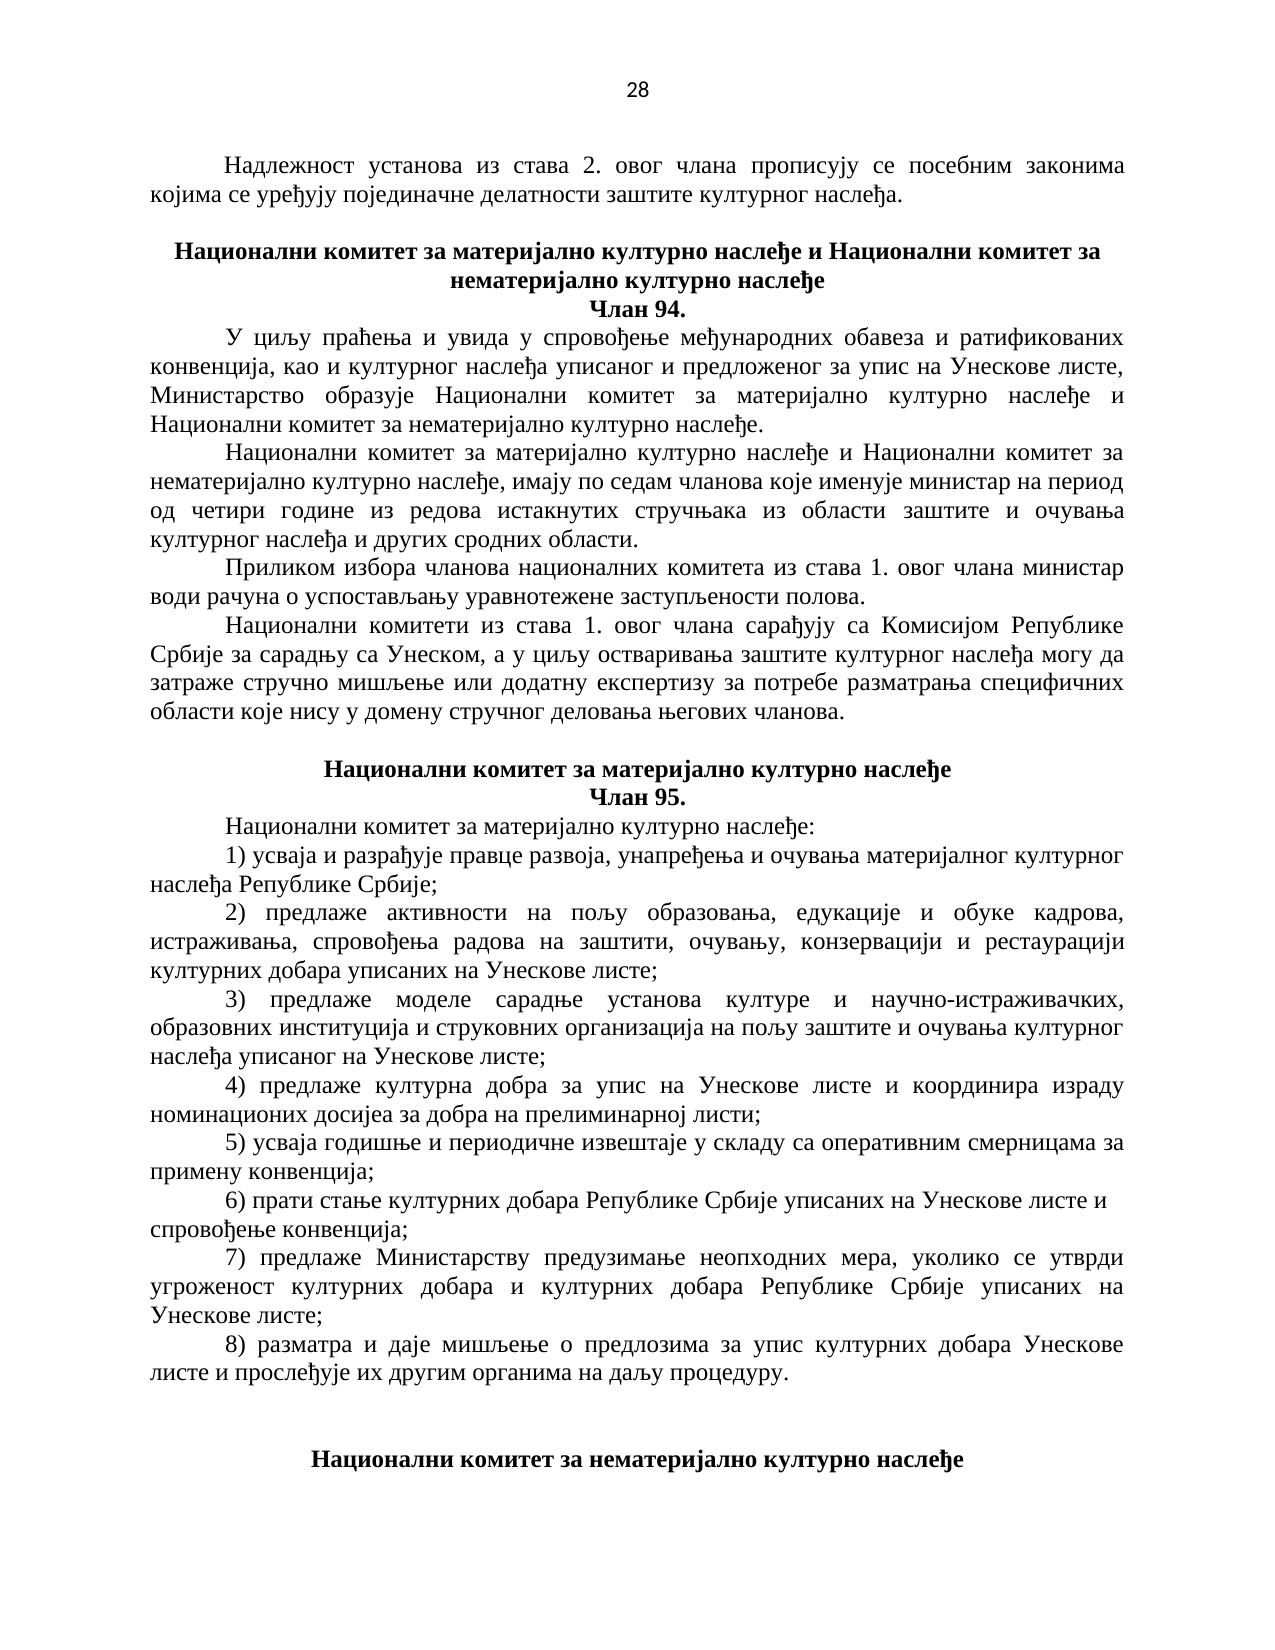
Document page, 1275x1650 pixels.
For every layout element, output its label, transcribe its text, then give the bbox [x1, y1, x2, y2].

text 5) усваја годишње и периодичне извештаје у складу са оперативним смерницама за примену конвенција; [150, 1127, 1125, 1185]
text Национални комитет за нематеријално културно наслеђе [150, 1444, 1125, 1472]
text 2) предлаже активности на пољу образовања, едукације и обуке кадрова, истраживања, спровођења радова на заштити, очувању, конзервацији и рестаурацији културних добара уписаних на Унескове листе; [150, 897, 1125, 984]
text 8) разматра и даје мишљење о предлозима за упис културних добара Унескове листе и прослеђује их другим органима на даљу процедуру. [150, 1329, 1125, 1386]
text Члан 95. [150, 782, 1125, 811]
text Национални комитет за материјално културно наслеђе и Национални комитет за нематеријално културно наслеђе, имају по седам чланова које именује министар на период од четири године из редова истакнутих стручњака из области заштите и очувања културног наслеђа и других сродних области. [150, 437, 1125, 552]
text Надлежност установа из става 2. овог члана прописују се посебним законима којима се уређују појединачне делатности заштите културног наслеђа. [150, 150, 1125, 207]
text У циљу праћења и увида у спровођење међународних обавеза и ратификованих конвенција, као и културног наслеђа уписаног и предложеног за упис на Унескове листе, Министарство образује Национални комитет за материјално културно наслеђе и Национални комитет за нематеријално културно наслеђе. [150, 322, 1125, 437]
text 7) предлаже Министарству предузимање неопходних мера, уколико се утврди угроженост културних добара и културних добара Републике Србије уписаних на Унескове листе; [150, 1242, 1125, 1329]
text 4) предлаже културна добра за упис на Унескове листе и координира израду номинационих досијеа за добра на прелиминарној листи; [150, 1070, 1125, 1127]
text 6) прати стање културних добара Републике Србије уписаних на Унескове листе и спровођење конвенција; [150, 1185, 1125, 1242]
text Приликом избора чланова националних комитета из става 1. овог члана министар води рачуна о успостављању уравнотежене заступљености полова. [150, 552, 1125, 610]
text 1) усваја и разрађује правце развоја, унапређења и очувања материјалног културног наслеђа Републике Србије; [150, 840, 1125, 897]
text 3) предлаже моделе сарадње установа културе и научно-истраживачких, образовних институција и струковних организација на пољу заштите и очувања културног наслеђа уписаног на Унескове листе; [150, 984, 1125, 1070]
text Члан 94. [150, 294, 1125, 322]
text Национални комитет за материјално културно наслеђе и Национални комитет за нематеријално културно наслеђе [150, 236, 1125, 294]
text Национални комитет за материјално културно наслеђе: [150, 811, 1125, 840]
text Национални комитети из става 1. овог члана сарађују са Комисијом Републике Србије за сарадњу са Унеском, а у циљу остваривања заштите културног наслеђа могу да затраже стручно мишљење или додатну експертизу за потребе разматрања специфичних области које нису у домену стручног деловања његових чланова. [150, 610, 1125, 725]
text Национални комитет за материјално културно наслеђе [150, 754, 1125, 782]
